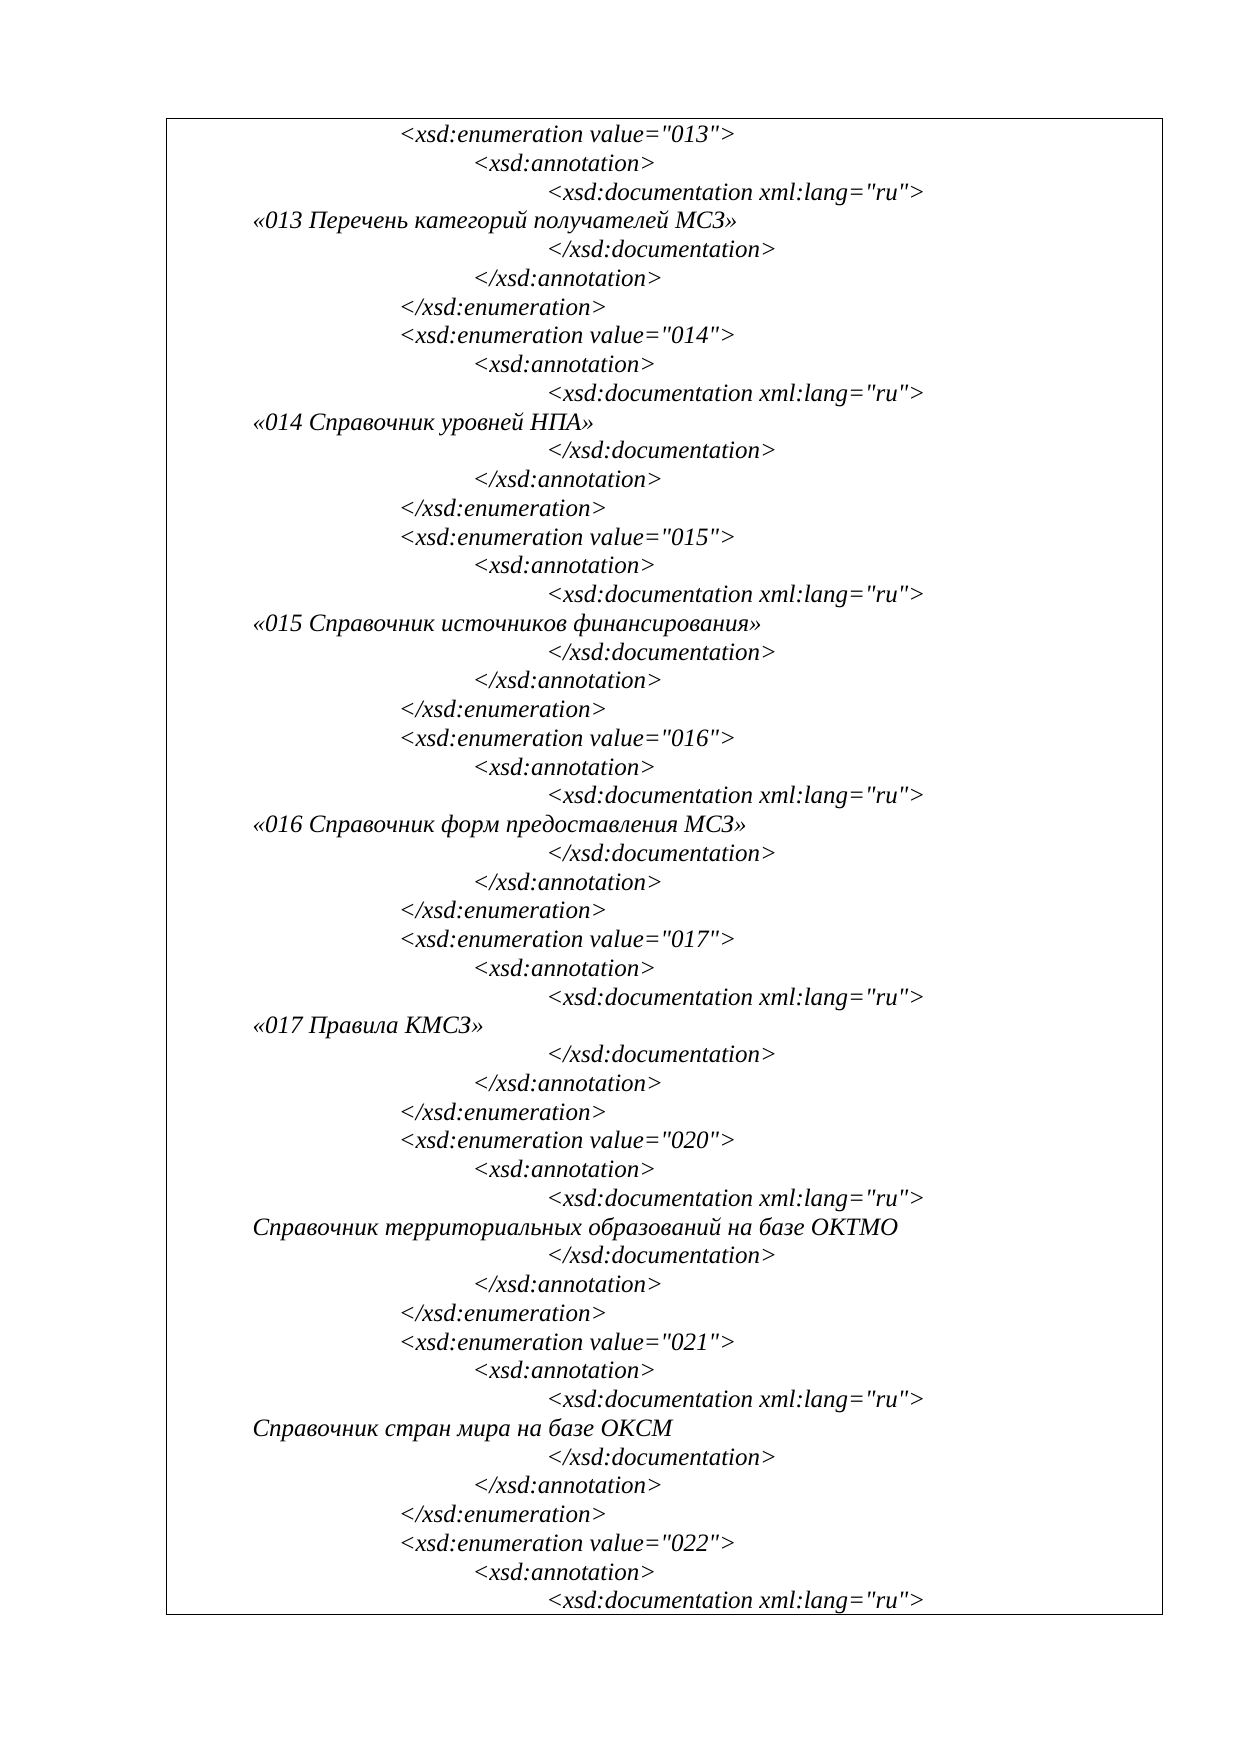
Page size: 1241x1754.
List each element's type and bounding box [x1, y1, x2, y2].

table_header [167, 119, 1162, 1614]
